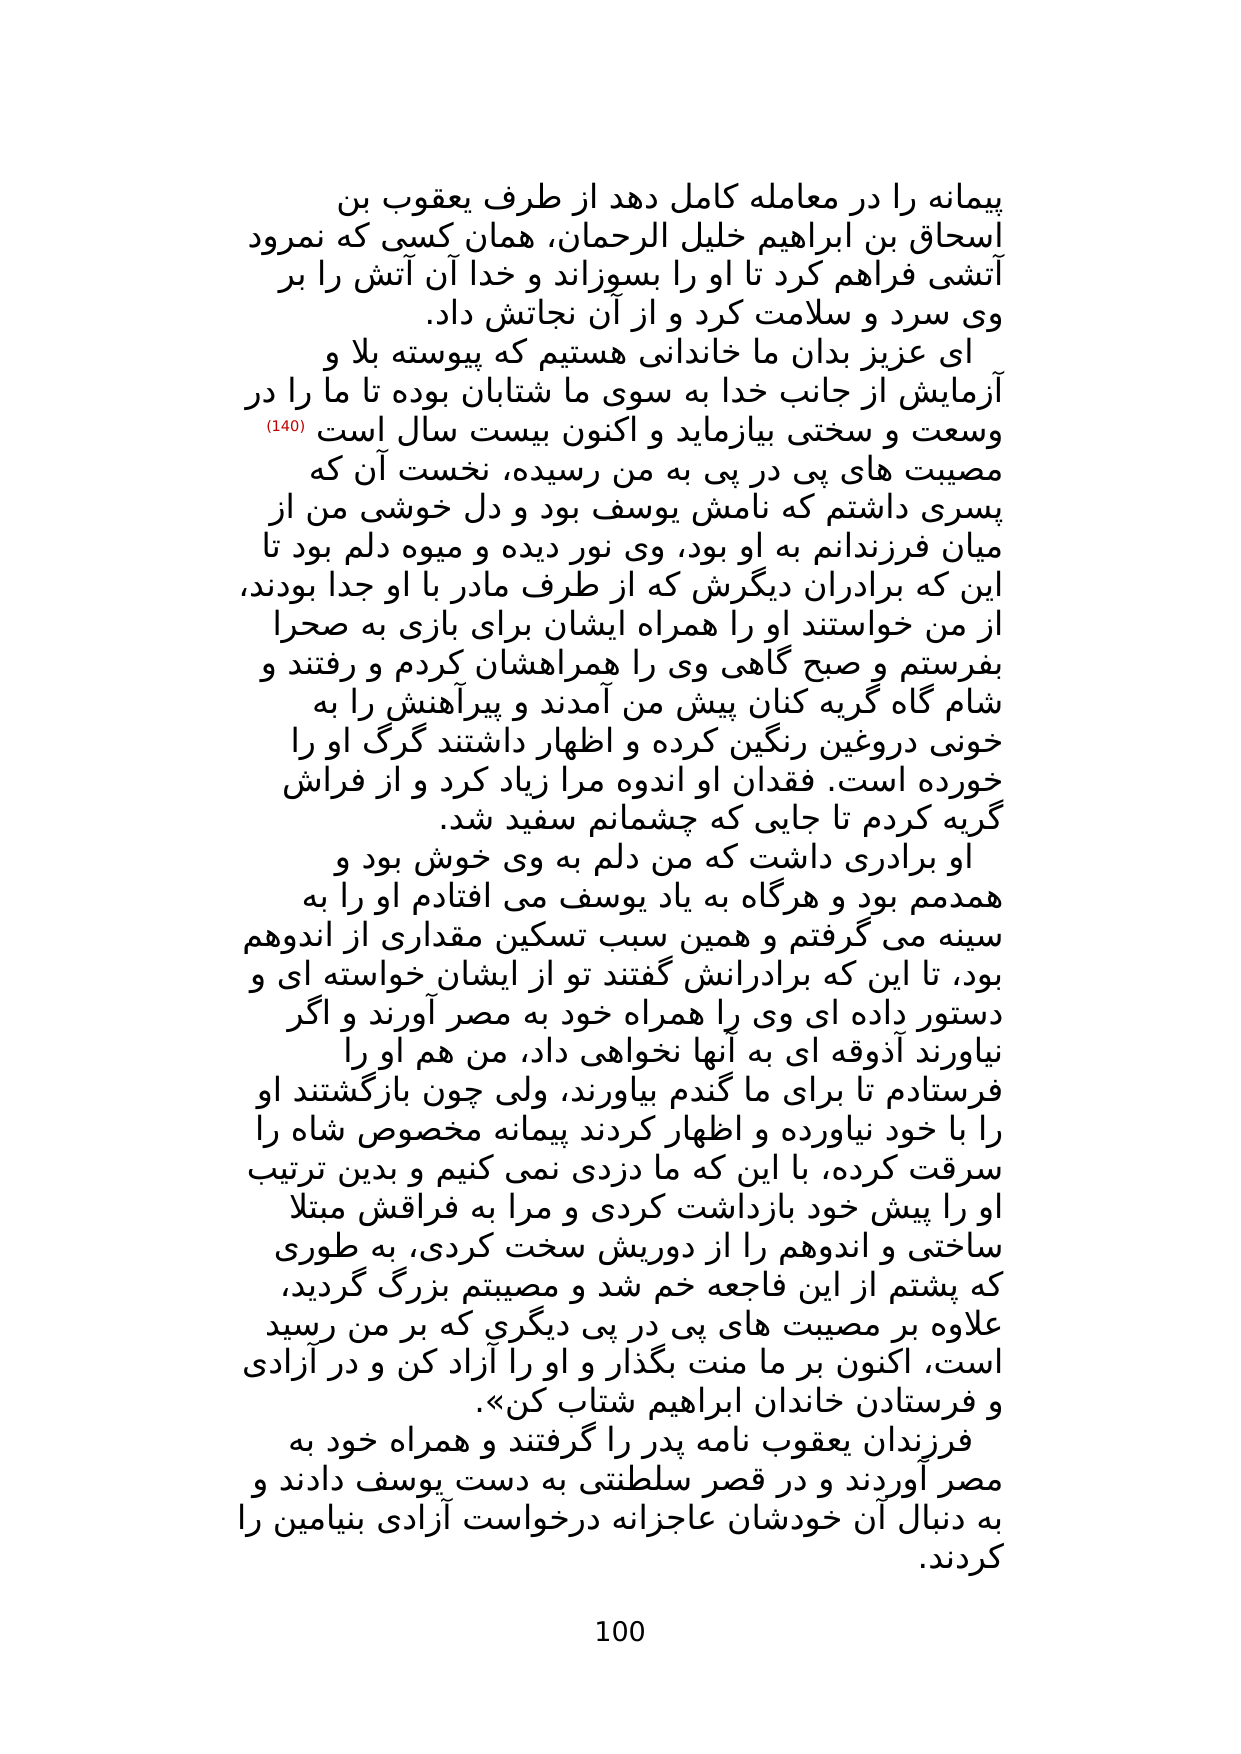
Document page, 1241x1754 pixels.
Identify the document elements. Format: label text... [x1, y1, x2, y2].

text فرزندان يعقوب نامه پدر را گرفتند و همراه خود به مصر آوردند و در قصر سلطنتى به دست يوسف دادند و به دنبال آن خودشان عاجزانه درخواست آزادى بنيامين را كردند. [236, 1421, 1004, 1576]
text اى عزيز بدان ما خاندانى هستيم كه پيوسته بلا و آزمايش از جانب خدا به سوى ما شتابان بوده تا ما را در وسعت و سختى بيازمايد و اكنون بيست سال است (140) مصيبت هاى پى در پى به من رسيده، نخست آن كه پسرى داشتم كه نامش يوسف بود و دل خوشى من از ميان فرزندانم به او بود، وى نور ديده و ميوه دلم بود تا اين كه برادران ديگرش كه از طرف مادر با او جدا بودند، از من خواستند او را همراه ايشان براى بازى به صحرا بفرستم و صبح گاهى وى را همراهشان كردم و رفتند و شام گاه گريه كنان پيش من آمدند و پيرآهنش را به خونى دروغين رنگين كرده و اظهار داشتند گرگ او را خورده است. فقدان او اندوه مرا زياد كرد و از فراش گريه كردم تا جايى كه چشمانم سفيد شد. [236, 333, 1004, 838]
text او برادرى داشت كه من دلم به وى خوش بود و همدمم بود و هرگاه به ياد يوسف مى افتادم او را به سينه مى گرفتم و همين سبب تسكين مقدارى از اندوهم بود، تا اين كه برادرانش گفتند تو از ايشان خواسته اى و دستور داده اى وى را همراه خود به مصر آورند و اگر نياورند آذوقه اى به آنها نخواهى داد، من هم او را فرستادم تا براى ما گندم بياورند، ولى چون بازگشتند او را با خود نياورده و اظهار كردند پيمانه مخصوص شاه را سرقت كرده، با اين كه ما دزدى نمى كنيم و بدين ترتيب او را پيش خود بازداشت كردى و مرا به فراقش مبتلا ساختى و اندوهم را از دوريش سخت كردى، به طورى كه پشتم از اين فاجعه خم شد و مصيبتم بزرگ گرديد، علاوه بر مصيبت هاى پى در پى ديگرى كه بر من رسيد است، اكنون بر ما منت بگذار و او را آزاد كن و در آزادى و فرستادن خاندان ابراهيم شتاب كن». [236, 838, 1004, 1421]
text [236, 177, 1004, 333]
